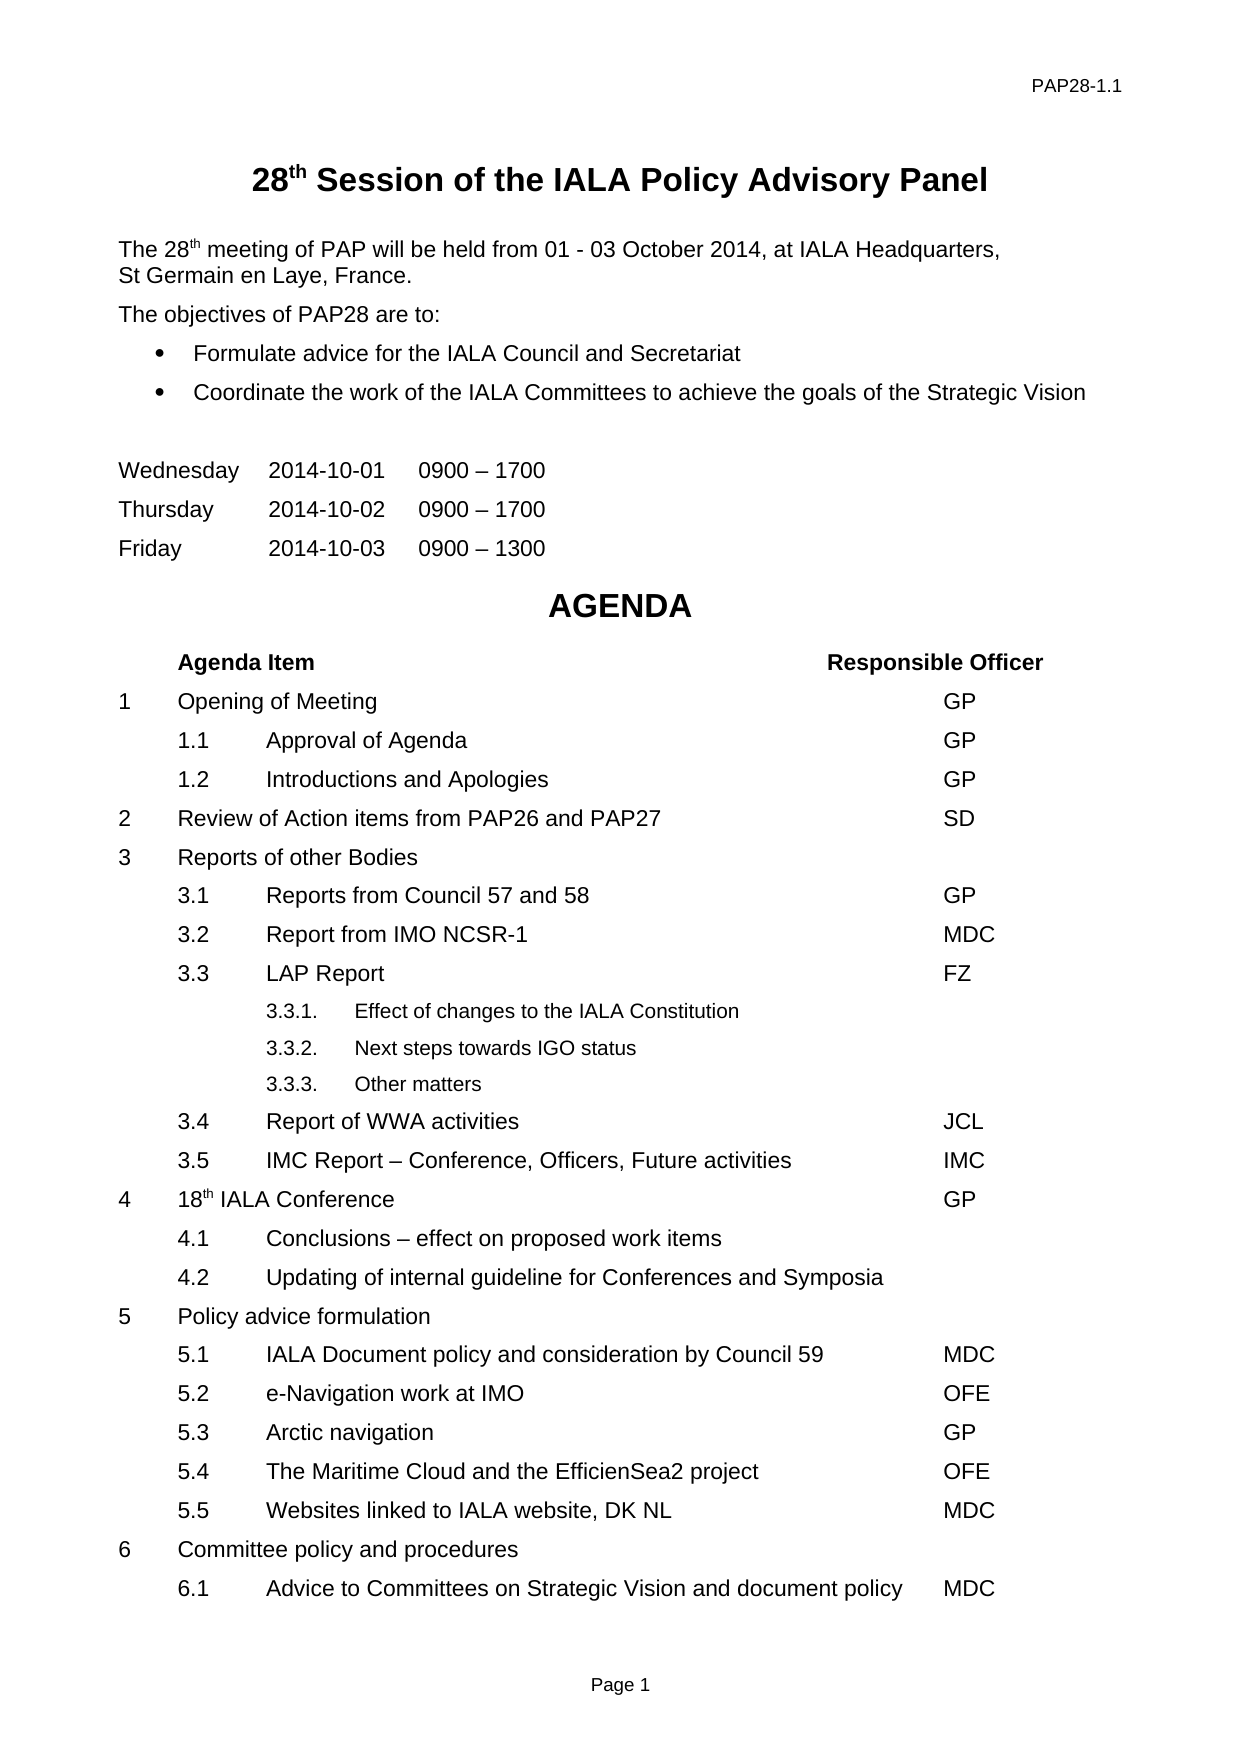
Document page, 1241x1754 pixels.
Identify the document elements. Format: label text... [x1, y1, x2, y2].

text Updating of internal guideline for Conferences and Symposia [177, 1264, 1122, 1290]
text IMC Report – Conference, Officers, Future activities IMC [177, 1147, 1122, 1173]
text Agenda Item Responsible Officer [118, 649, 1122, 676]
text Next steps towards IGO status [266, 1035, 1122, 1059]
text Websites linked to IALA website, DK NL MDC [177, 1497, 1122, 1523]
text IALA Document policy and consideration by Council 59 MDC [177, 1341, 1122, 1368]
text The Maritime Cloud and the EfficienSea2 project OFE [177, 1458, 1122, 1484]
text Friday 2014-10-03 0900 – 1300 [118, 534, 1122, 561]
text Thursday 2014-10-02 0900 – 1700 [118, 496, 1122, 522]
text Review of Action items from PAP26 and PAP27 SD [118, 805, 1122, 831]
text Wednesday 2014-10-01 0900 – 1700 [118, 457, 1122, 483]
text Effect of changes to the IALA Constitution [266, 999, 1122, 1023]
text The 28th meeting of PAP will be held from 01 - 03 October 2014, at IALA Headquarters, St Germain en Laye, France. [118, 236, 1122, 289]
text Arctic navigation GP [177, 1419, 1122, 1446]
text e-Navigation work at IMO OFE [177, 1380, 1122, 1407]
text Conclusions – effect on proposed work items [177, 1225, 1122, 1251]
text Report from IMO NCSR-1 MDC [177, 921, 1122, 948]
list Formulate advice for the IALA Council and Secretariat [156, 340, 1122, 367]
text LAP Report FZ [177, 960, 1122, 986]
list The objectives of PAP28 are to: [118, 301, 1122, 328]
text 18th IALA Conference GP [118, 1186, 1122, 1212]
text Reports from Council 57 and 58 GP [177, 882, 1122, 909]
text Introductions and Apologies GP [177, 766, 1122, 792]
list Coordinate the work of the IALA Committees to achieve the goals of the Strategic Vision [156, 379, 1122, 405]
text Policy advice formulation [118, 1303, 1122, 1329]
text Approval of Agenda GP [177, 727, 1122, 753]
text AGENDA [118, 586, 1122, 624]
text Opening of Meeting GP [118, 688, 1122, 714]
text Advice to Committees on Strategic Vision and document policy MDC [177, 1574, 1122, 1601]
text 28th Session of the IALA Policy Advisory Panel [118, 160, 1122, 199]
text Reports of other Bodies [118, 843, 1122, 870]
text Committee policy and procedures [118, 1536, 1122, 1562]
text Other matters [266, 1072, 1122, 1096]
text Report of WWA activities JCL [177, 1108, 1122, 1135]
